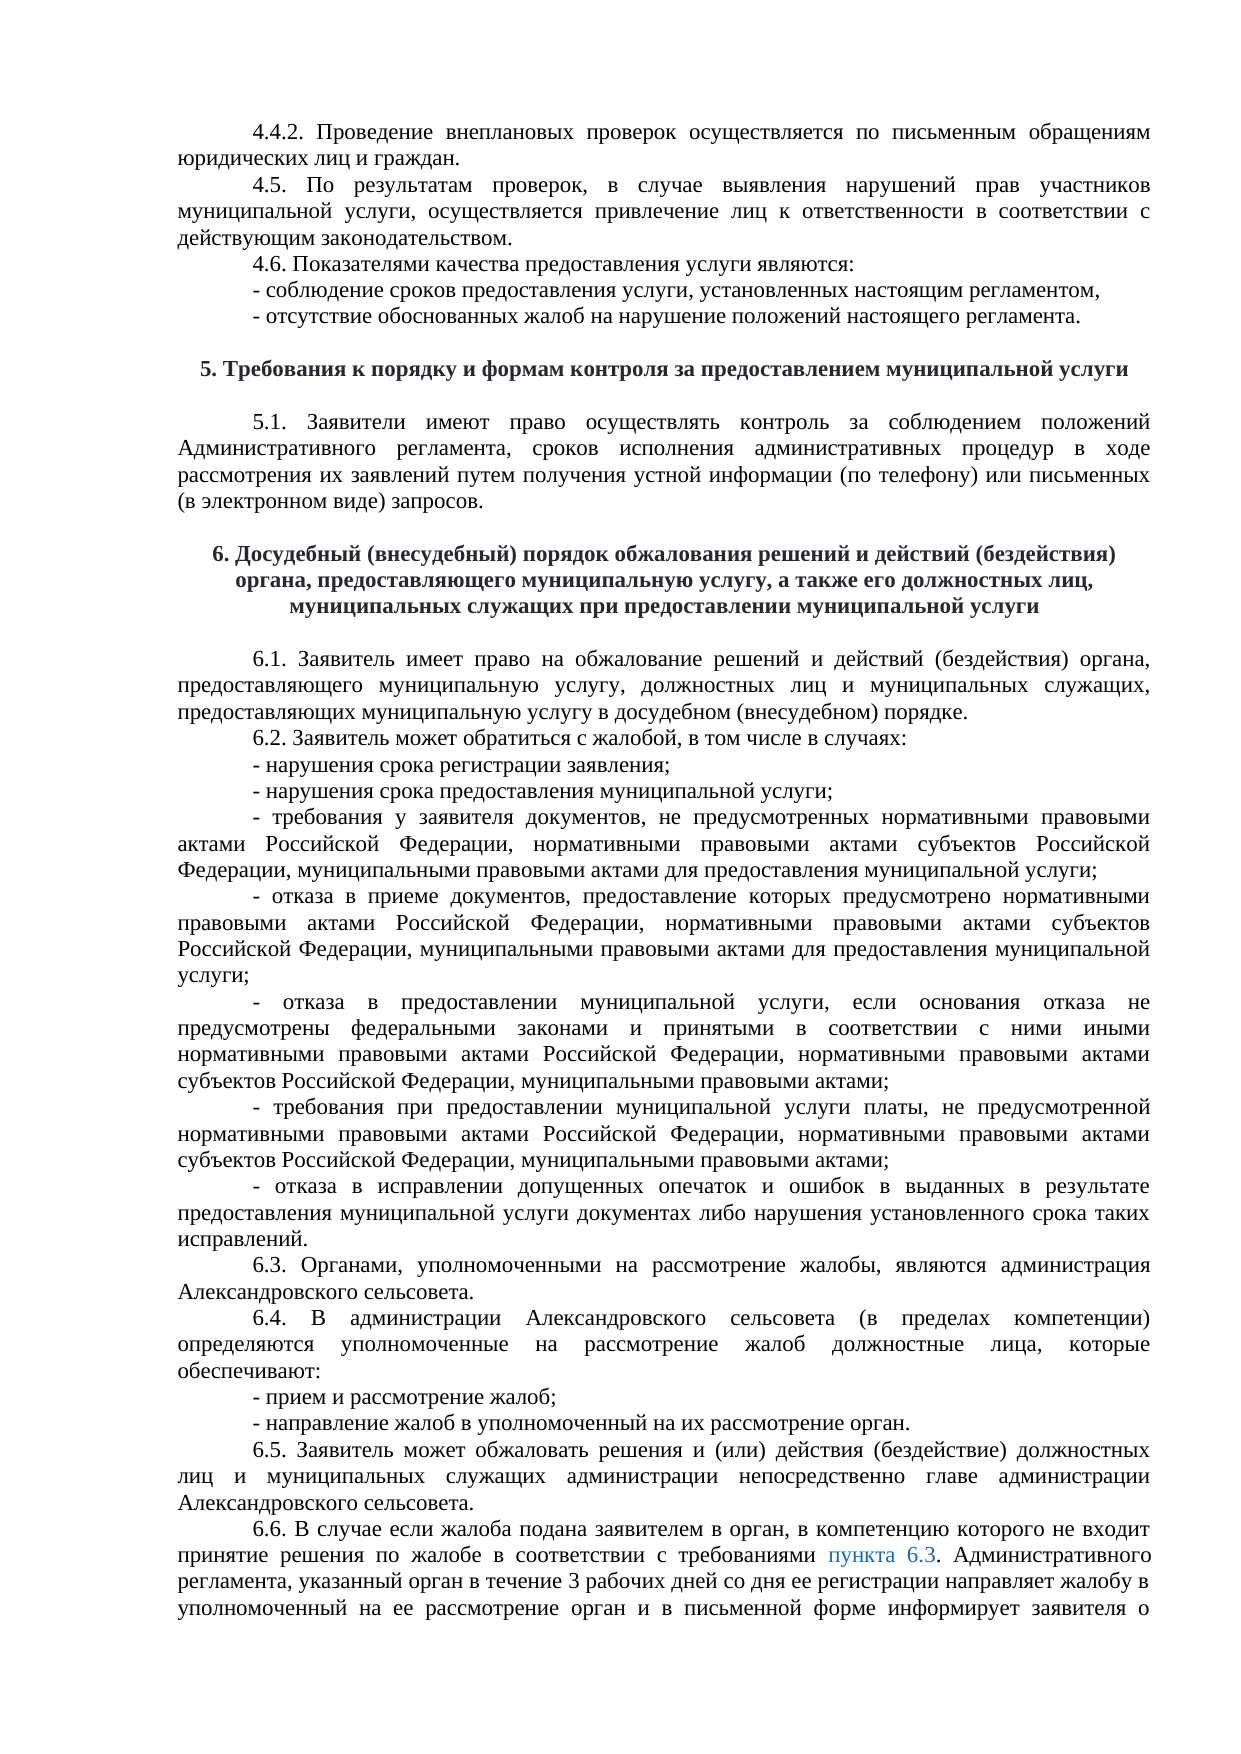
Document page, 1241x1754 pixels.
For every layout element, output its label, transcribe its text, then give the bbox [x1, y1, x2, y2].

subtitle 6. Досудебный (внесудебный) порядок обжалования решений и действий (бездействия) органа, предоставляющего муниципальную услугу, а также его должностных лиц, муниципальных служащих при предоставлении муниципальной услуги [177, 540, 1152, 619]
text 6.5. Заявитель может обжаловать решения и (или) действия (бездействие) должностных лиц и муниципальных служащих администрации непосредственно главе администрации Александровского сельсовета. [177, 1436, 1152, 1515]
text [177, 1515, 1152, 1620]
text - отказа в исправлении допущенных опечаток и ошибок в выданных в результате предоставления муниципальной услуги документах либо нарушения установленного срока таких исправлений. [177, 1172, 1152, 1251]
text - прием и рассмотрение жалоб; [177, 1383, 1152, 1409]
subtitle 5. Требования к порядку и формам контроля за предоставлением муниципальной услуги [177, 355, 1152, 382]
text 5.1. Заявители имеют право осуществлять контроль за соблюдением положений Административного регламента, сроков исполнения административных процедур в ходе рассмотрения их заявлений путем получения устной информации (по телефону) или письменных (в электронном виде) запросов. [177, 408, 1152, 513]
text - отказа в предоставлении муниципальной услуги, если основания отказа не предусмотрены федеральными законами и принятыми в соответствии с ними иными нормативными правовыми актами Российской Федерации, нормативными правовыми актами субъектов Российской Федерации, муниципальными правовыми актами; [177, 988, 1152, 1093]
text - отказа в приеме документов, предоставление которых предусмотрено нормативными правовыми актами Российской Федерации, нормативными правовыми актами субъектов Российской Федерации, муниципальными правовыми актами для предоставления муниципальной услуги; [177, 882, 1152, 988]
text - нарушения срока регистрации заявления; [177, 751, 1152, 777]
text 6.3. Органами, уполномоченными на рассмотрение жалобы, являются администрация Александровского сельсовета. [177, 1251, 1152, 1304]
text 4.4.2. Проведение внеплановых проверок осуществляется по письменным обращениям юридических лиц и граждан. [177, 118, 1152, 171]
text - отсутствие обоснованных жалоб на нарушение положений настоящего регламента. [177, 303, 1152, 329]
text 6.2. Заявитель может обратиться с жалобой, в том числе в случаях: [177, 724, 1152, 751]
text 6.1. Заявитель имеет право на обжалование решений и действий (бездействия) органа, предоставляющего муниципальную услугу, должностных лиц и муниципальных служащих, предоставляющих муниципальную услугу в досудебном (внесудебном) порядке. [177, 645, 1152, 724]
text 4.6. Показателями качества предоставления услуги являются: [177, 250, 1152, 276]
text - требования при предоставлении муниципальной услуги платы, не предусмотренной нормативными правовыми актами Российской Федерации, нормативными правовыми актами субъектов Российской Федерации, муниципальными правовыми актами; [177, 1093, 1152, 1172]
text 6.4. В администрации Александровского сельсовета (в пределах компетенции) определяются уполномоченные на рассмотрение жалоб должностные лица, которые обеспечивают: [177, 1304, 1152, 1383]
text 4.5. По результатам проверок, в случае выявления нарушений прав участников муниципальной услуги, осуществляется привлечение лиц к ответственности в соответствии с действующим законодательством. [177, 171, 1152, 250]
text - соблюдение сроков предоставления услуги, установленных настоящим регламентом, [177, 276, 1152, 303]
text - нарушения срока предоставления муниципальной услуги; [177, 777, 1152, 803]
text - направление жалоб в уполномоченный на их рассмотрение орган. [177, 1409, 1152, 1436]
text - требования у заявителя документов, не предусмотренных нормативными правовыми актами Российской Федерации, нормативными правовыми актами субъектов Российской Федерации, муниципальными правовыми актами для предоставления муниципальной услуги; [177, 803, 1152, 882]
